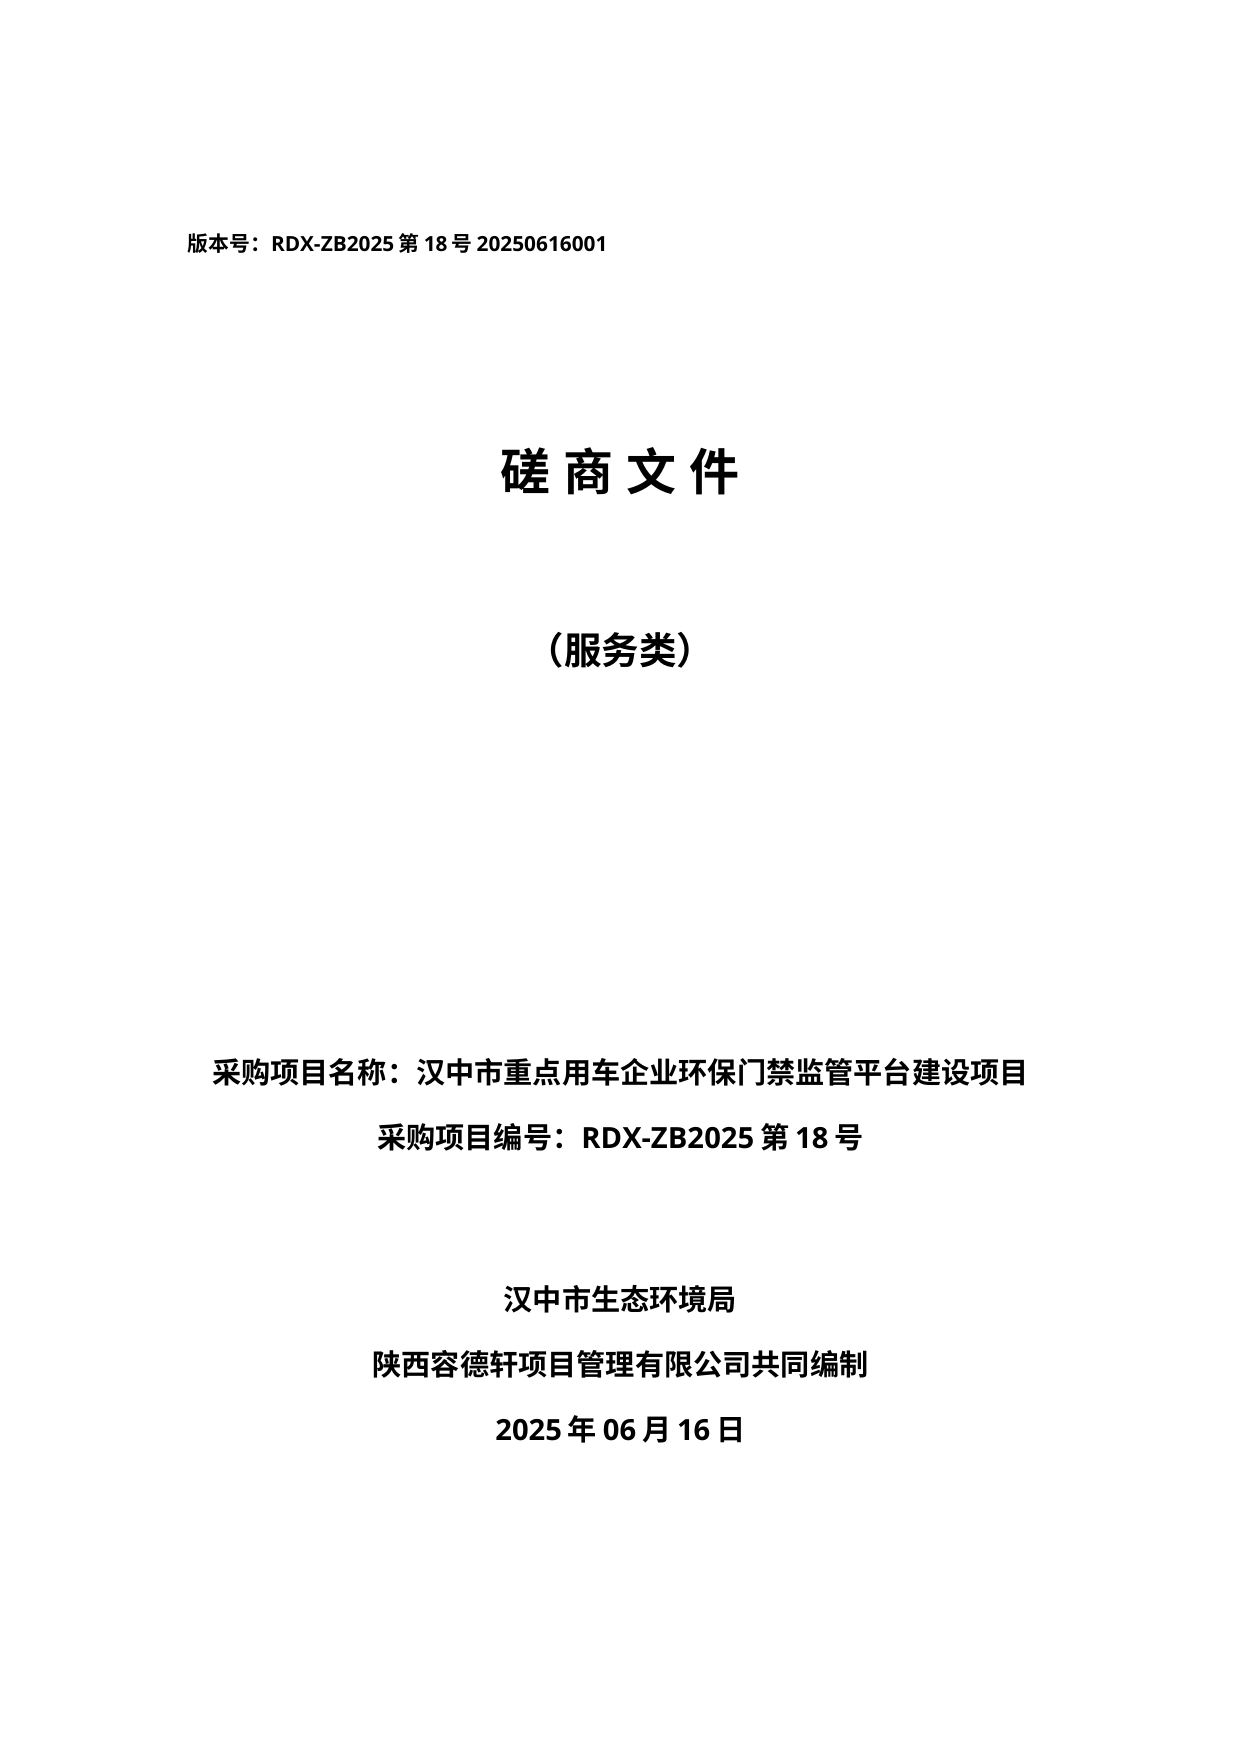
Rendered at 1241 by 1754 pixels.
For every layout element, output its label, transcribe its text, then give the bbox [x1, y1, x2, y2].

text （服务类） [187, 617, 1053, 1039]
text 汉中市生态环境局 [187, 1267, 1053, 1332]
text 磋 商 文 件 [187, 422, 1053, 617]
text 陕西容德轩项目管理有限公司共同编制 [187, 1332, 1053, 1397]
text 采购项目名称：汉中市重点用车企业环保门禁监管平台建设项目 [187, 1039, 1053, 1104]
text 2025年06月16日 [187, 1397, 1053, 1462]
text 版本号：RDX-ZB2025第18号20250616001 [187, 227, 1053, 422]
text 采购项目编号：RDX-ZB2025第18号 [187, 1104, 1053, 1267]
